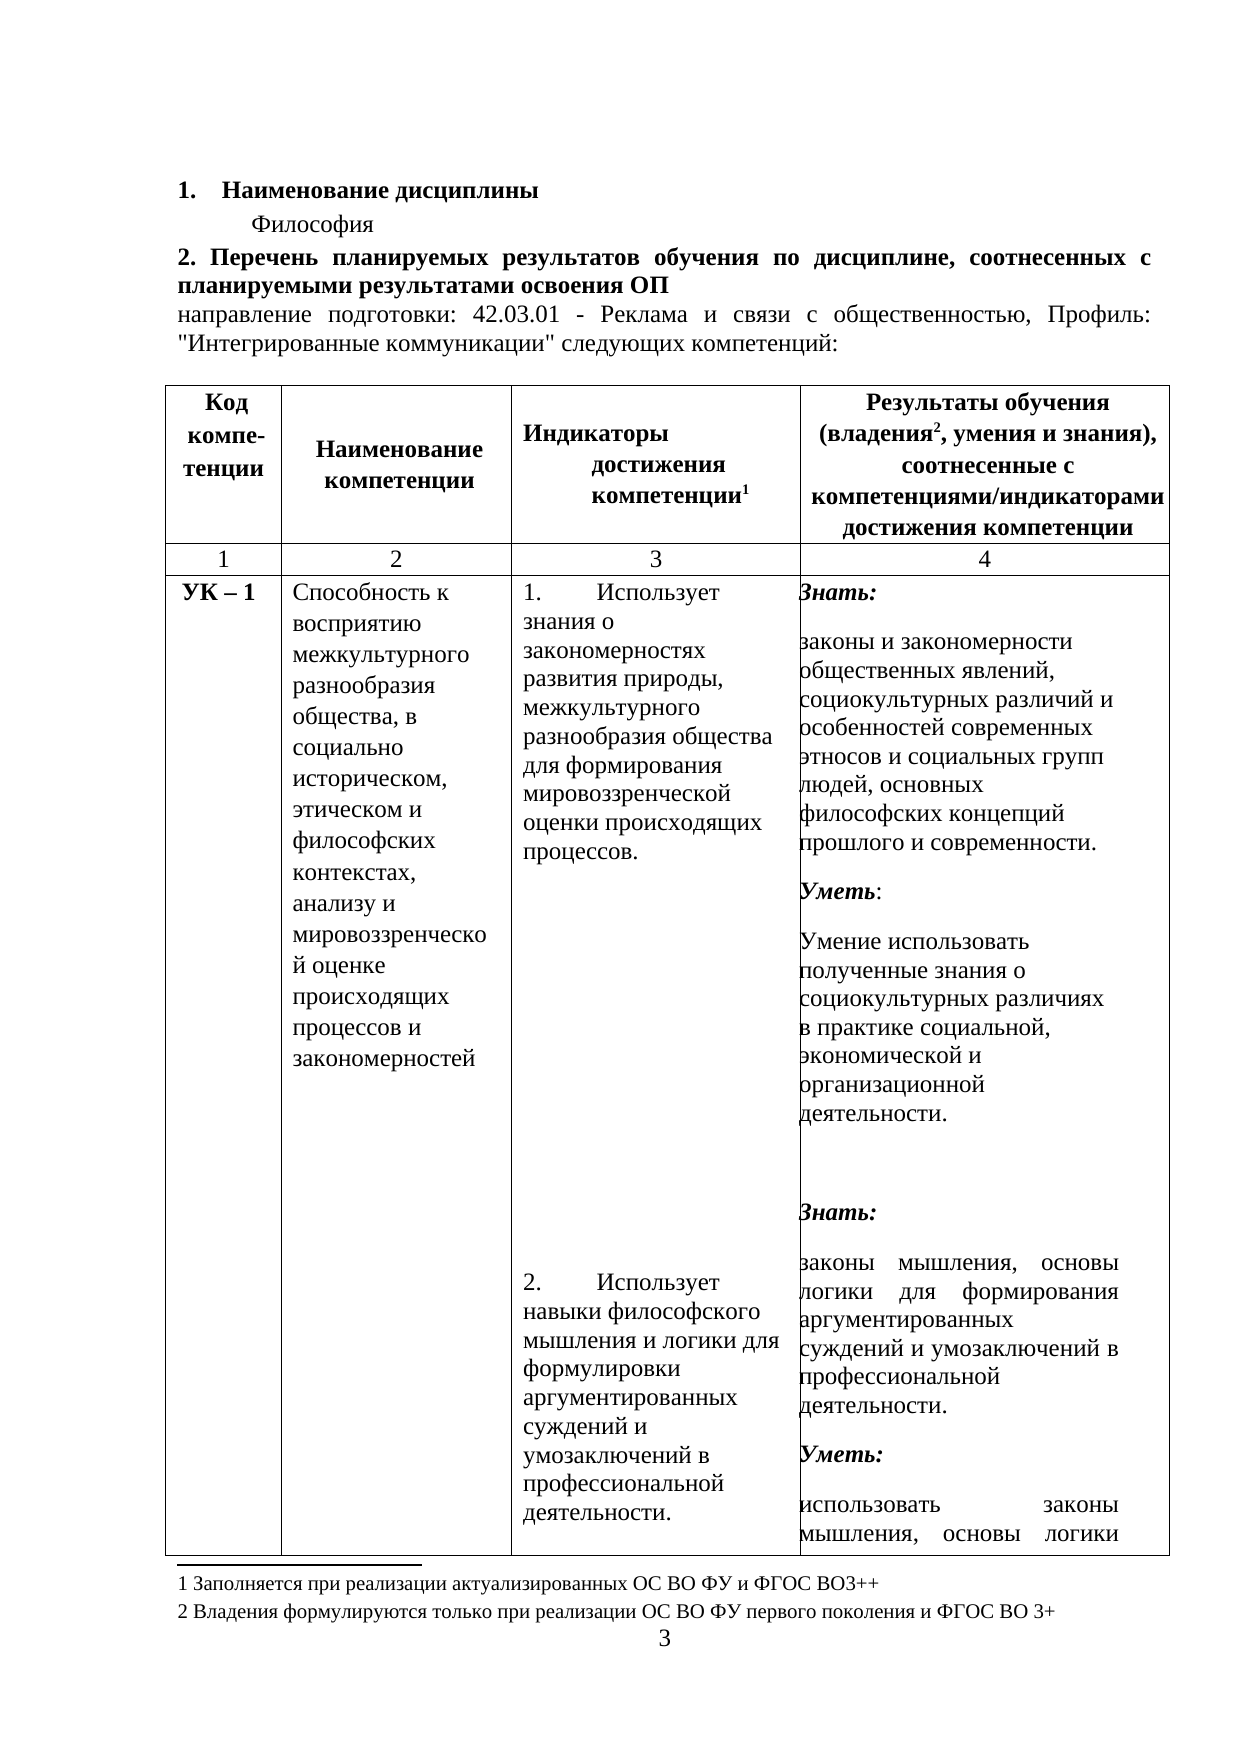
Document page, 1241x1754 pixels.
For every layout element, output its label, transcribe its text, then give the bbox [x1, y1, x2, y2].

table_cell 4 [801, 544, 1169, 575]
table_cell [512, 576, 800, 1555]
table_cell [801, 576, 1169, 1555]
table_header Индикаторы достижения компетенции [512, 386, 800, 543]
table_cell 1 [166, 544, 281, 575]
table_cell 2 [282, 544, 511, 575]
table_header Результаты обучения (владения, умения и знания), соотнесенные с компетенциями/индикаторами достижения компетенции [801, 386, 1169, 543]
text Философия [177, 209, 1152, 237]
table_cell 3 [512, 544, 800, 575]
table_header Код компе- тенции [166, 386, 281, 543]
text 2. Перечень планируемых результатов обучения по дисциплине, соотнесенных с планируемыми результатами освоения ОП [177, 242, 1152, 299]
text 1. Наименование дисциплины [177, 176, 1152, 204]
table_cell УК – 1 [166, 576, 281, 1555]
text направление подготовки: 42.03.01 - Реклама и связи с общественностью, Профиль: "Интегрированные коммуникации" следующих компетенций: [177, 299, 1152, 357]
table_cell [282, 576, 511, 1555]
table_header Наименование компетенции [282, 386, 511, 543]
